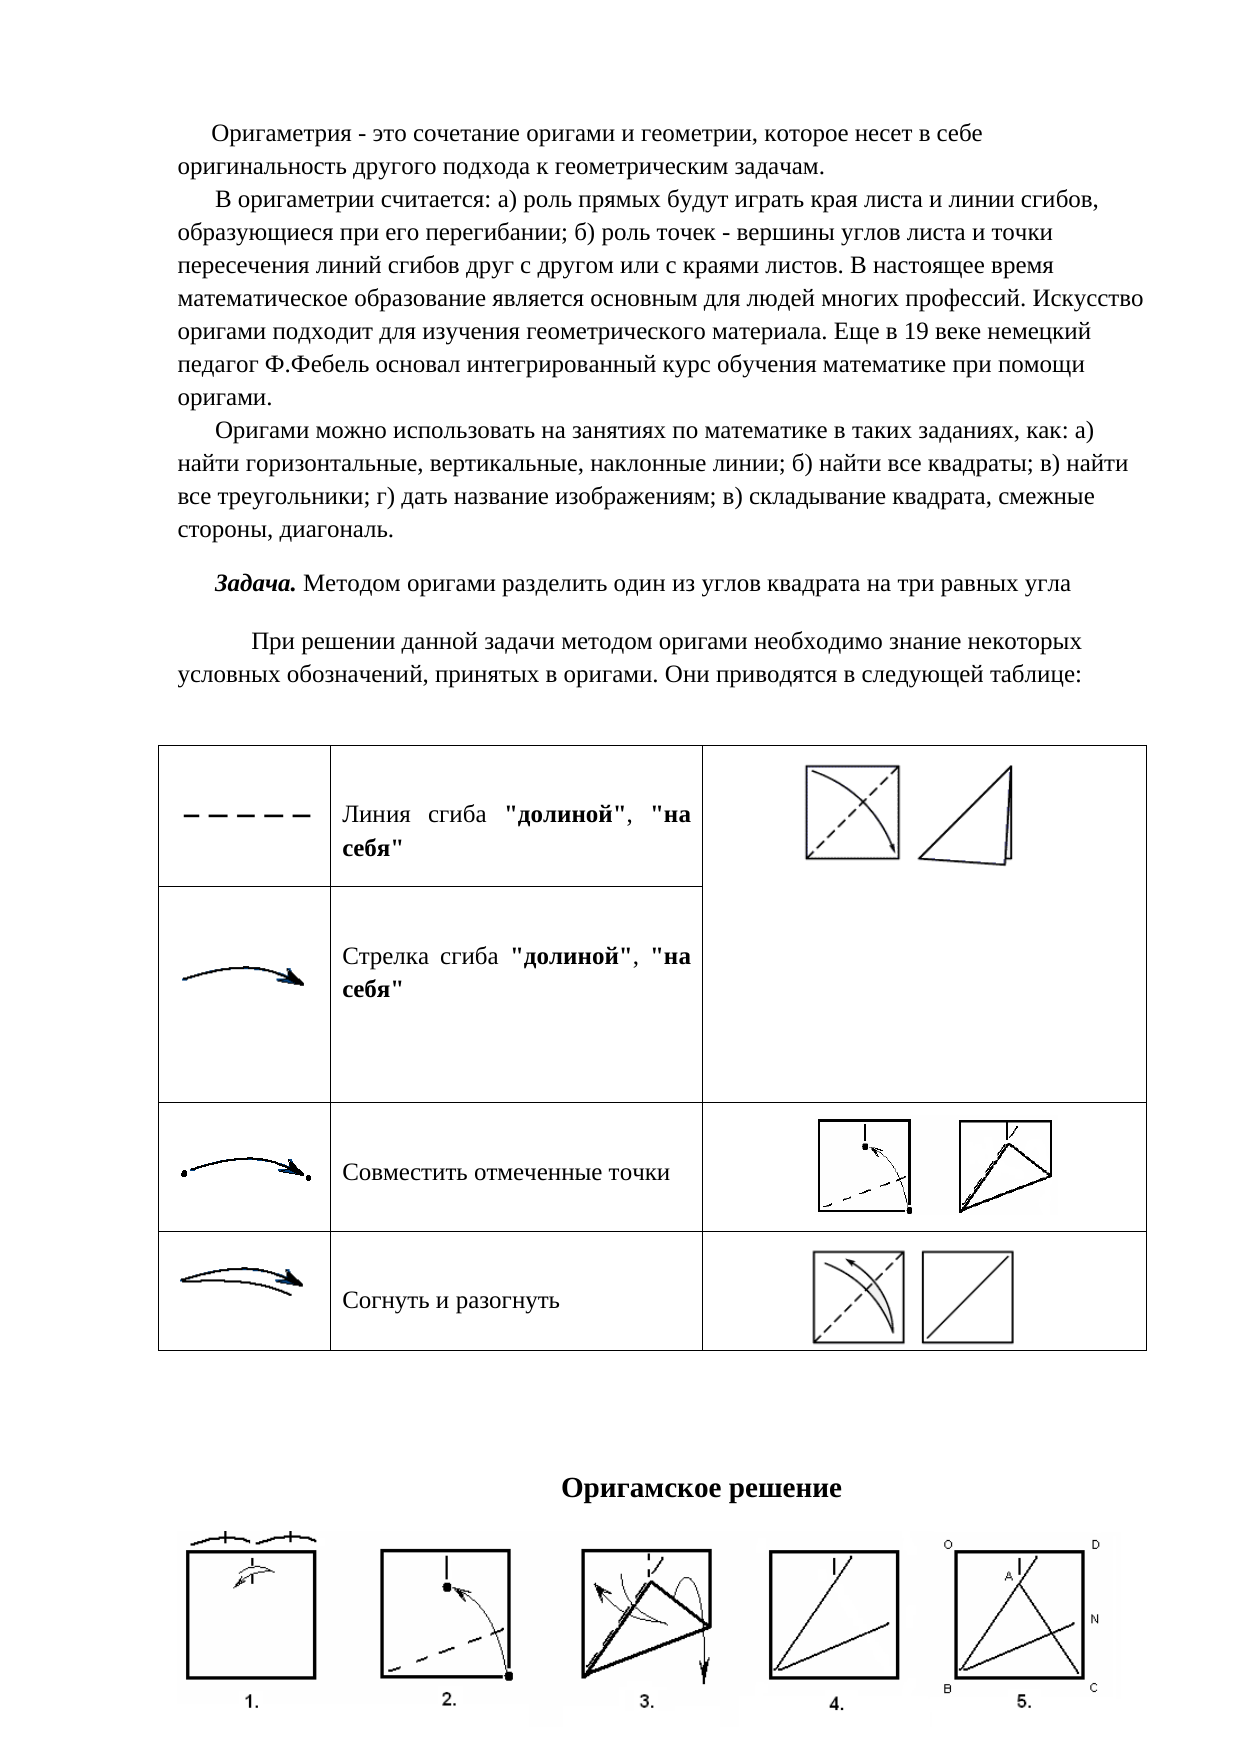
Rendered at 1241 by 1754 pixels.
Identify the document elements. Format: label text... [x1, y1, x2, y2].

text Оригаметрия - это сочетание оригами и геометрии, которое несет в себе оригинальность другого подхода к геометрическим задачам. В оригаметрии считается: а) роль прямых будут играть края листа и линии сгибов, образующиеся при его перегибании; б) роль точек - вершины углов листа и точки пересечения линий сгибов друг с другом или с краями листов. В настоящее время математическое образование является основным для людей многих профессий. Искусство оригами подходит для изучения геометрического материала. Еще в 19 веке немецкий педагог Ф.Фебель основал интегрированный курс обучения математике при помощи оригами. Оригами можно использовать на занятиях по математике в таких заданиях, как: а) найти горизонтальные, вертикальные, наклонные линии; б) найти все квадраты; в) найти все треугольники; г) дать название изображениям; в) складывание квадрата, смежные стороны, диагональ. [177, 118, 1152, 543]
picture [814, 1115, 1059, 1215]
table_cell Совместить отмеченные точки [331, 1103, 702, 1231]
table_header [703, 746, 1146, 1102]
picture [177, 1155, 316, 1182]
table_cell [159, 1232, 330, 1350]
text Задача. Методом оригами разделить один из углов квадрата на три равных угла [215, 568, 1152, 597]
picture [176, 1531, 1151, 1727]
picture [178, 806, 313, 826]
table_cell [703, 1232, 1146, 1350]
picture [177, 1263, 309, 1302]
table_cell Согнуть и разогнуть [331, 1232, 702, 1350]
table_cell Стрелка сгиба "долиной", "на себя" [331, 887, 702, 1102]
picture [807, 1351, 1021, 1356]
table_cell [159, 1103, 330, 1231]
table_cell [159, 887, 330, 1102]
picture [178, 964, 310, 991]
table_header [159, 746, 330, 886]
text Оригамское решение [177, 1470, 1152, 1504]
text При решении данной задачи методом оригами необходимо знание некоторых условных обозначений, принятых в оригами. Они приводятся в следующей таблице: [177, 626, 1152, 720]
table_header Линия сгиба "долиной", "на себя" [331, 746, 702, 886]
table_cell [703, 1103, 1146, 1231]
